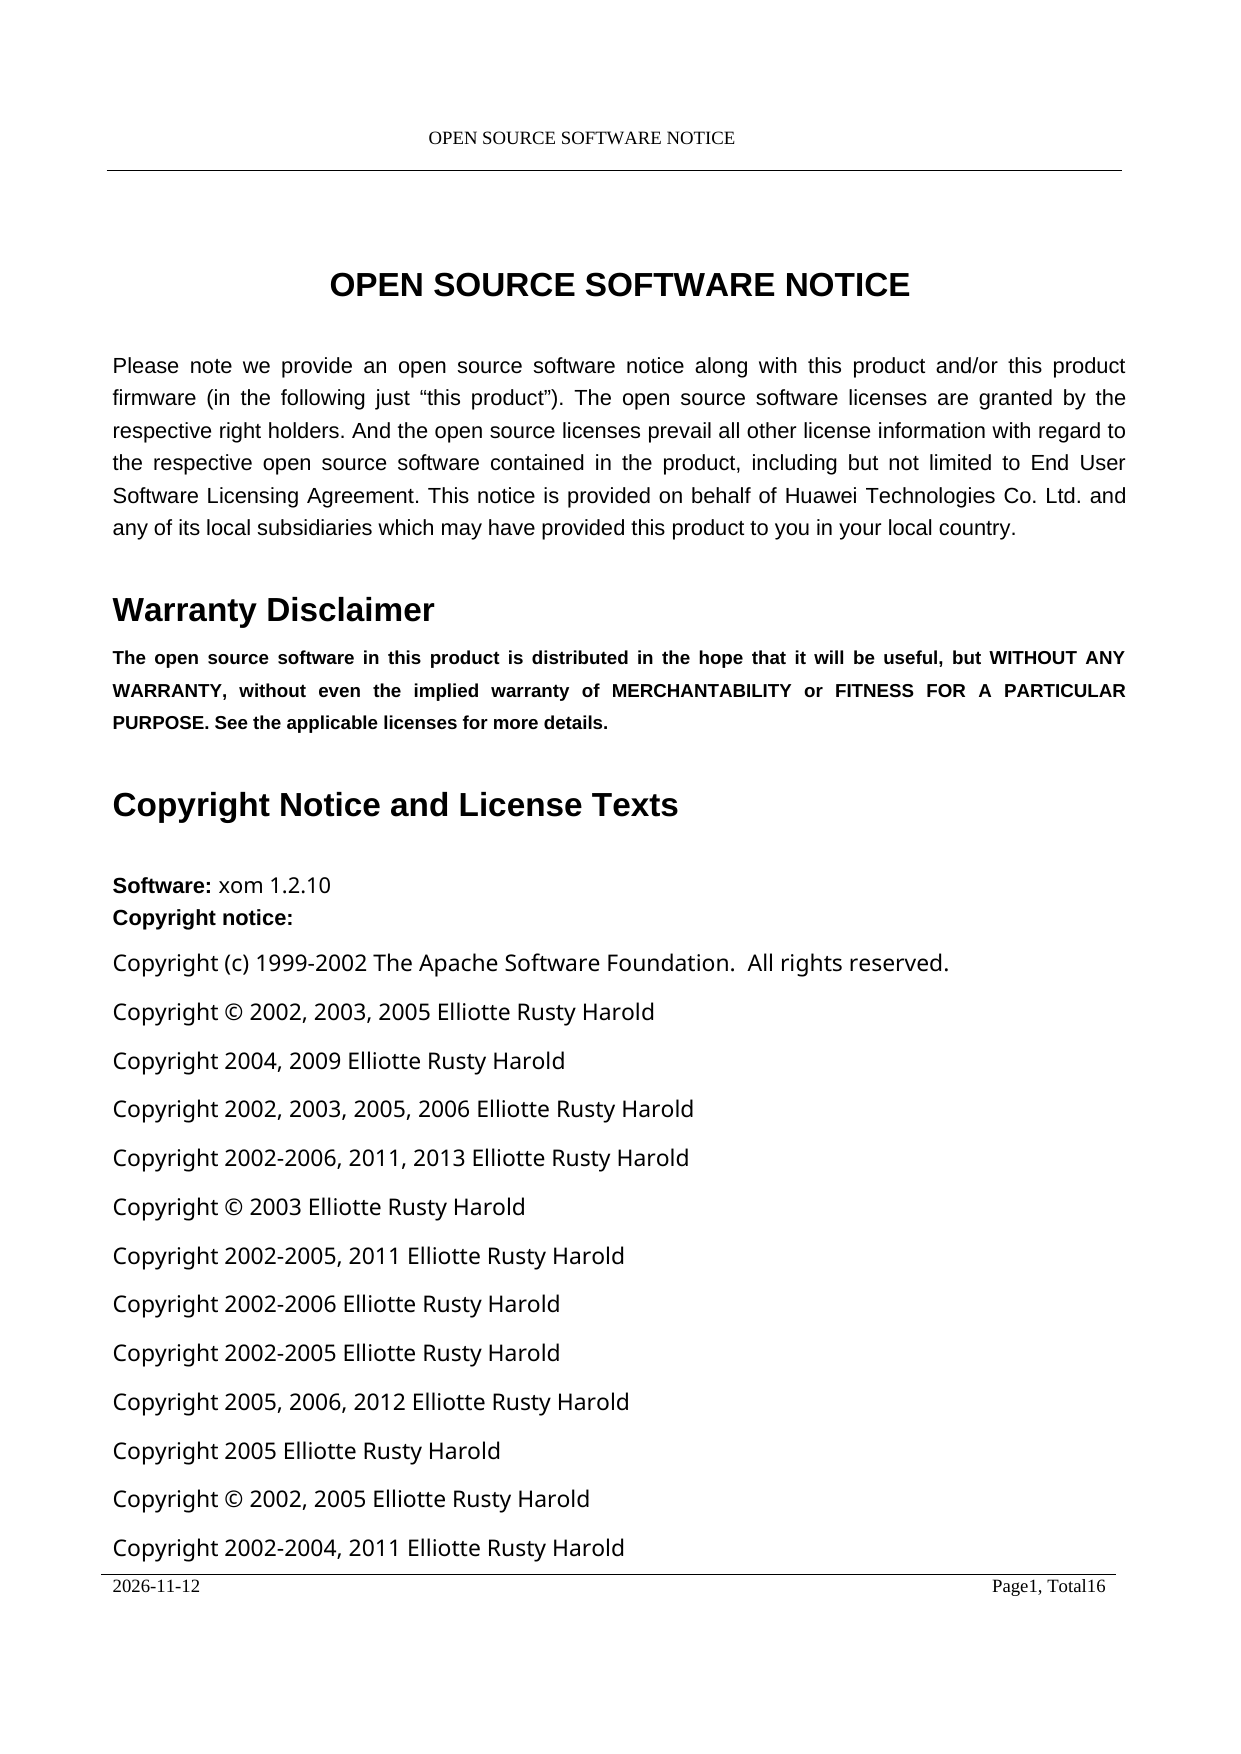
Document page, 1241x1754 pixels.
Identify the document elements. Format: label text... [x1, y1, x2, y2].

text Copyright Notice and License Texts [112, 771, 1128, 836]
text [112, 947, 1128, 1564]
text OPEN SOURCE SOFTWARE NOTICE [112, 251, 1128, 316]
text Please note we provide an open source software notice along with this product and/or this product firmware (in the following just “this product”). The open source software licenses are granted by the respective right holders. And the open source licenses prevail all other license information with regard to the respective open source software contained in the product, including but not limited to End User Software Licensing Agreement. This notice is provided on behalf of Huawei Technologies Co. Ltd. and any of its local subsidiaries which may have provided this product to you in your local country. [112, 349, 1128, 544]
text Copyright notice: [112, 901, 1128, 934]
text The open source software in this product is distributed in the hope that it will be useful, but WITHOUT ANY WARRANTY, without even the implied warranty of MERCHANTABILITY or FITNESS FOR A PARTICULAR PURPOSE. See the applicable licenses for more details. [112, 641, 1128, 739]
text Warranty Disclaimer [112, 576, 1128, 641]
text Software: xom 1.2.10 [112, 869, 1128, 901]
